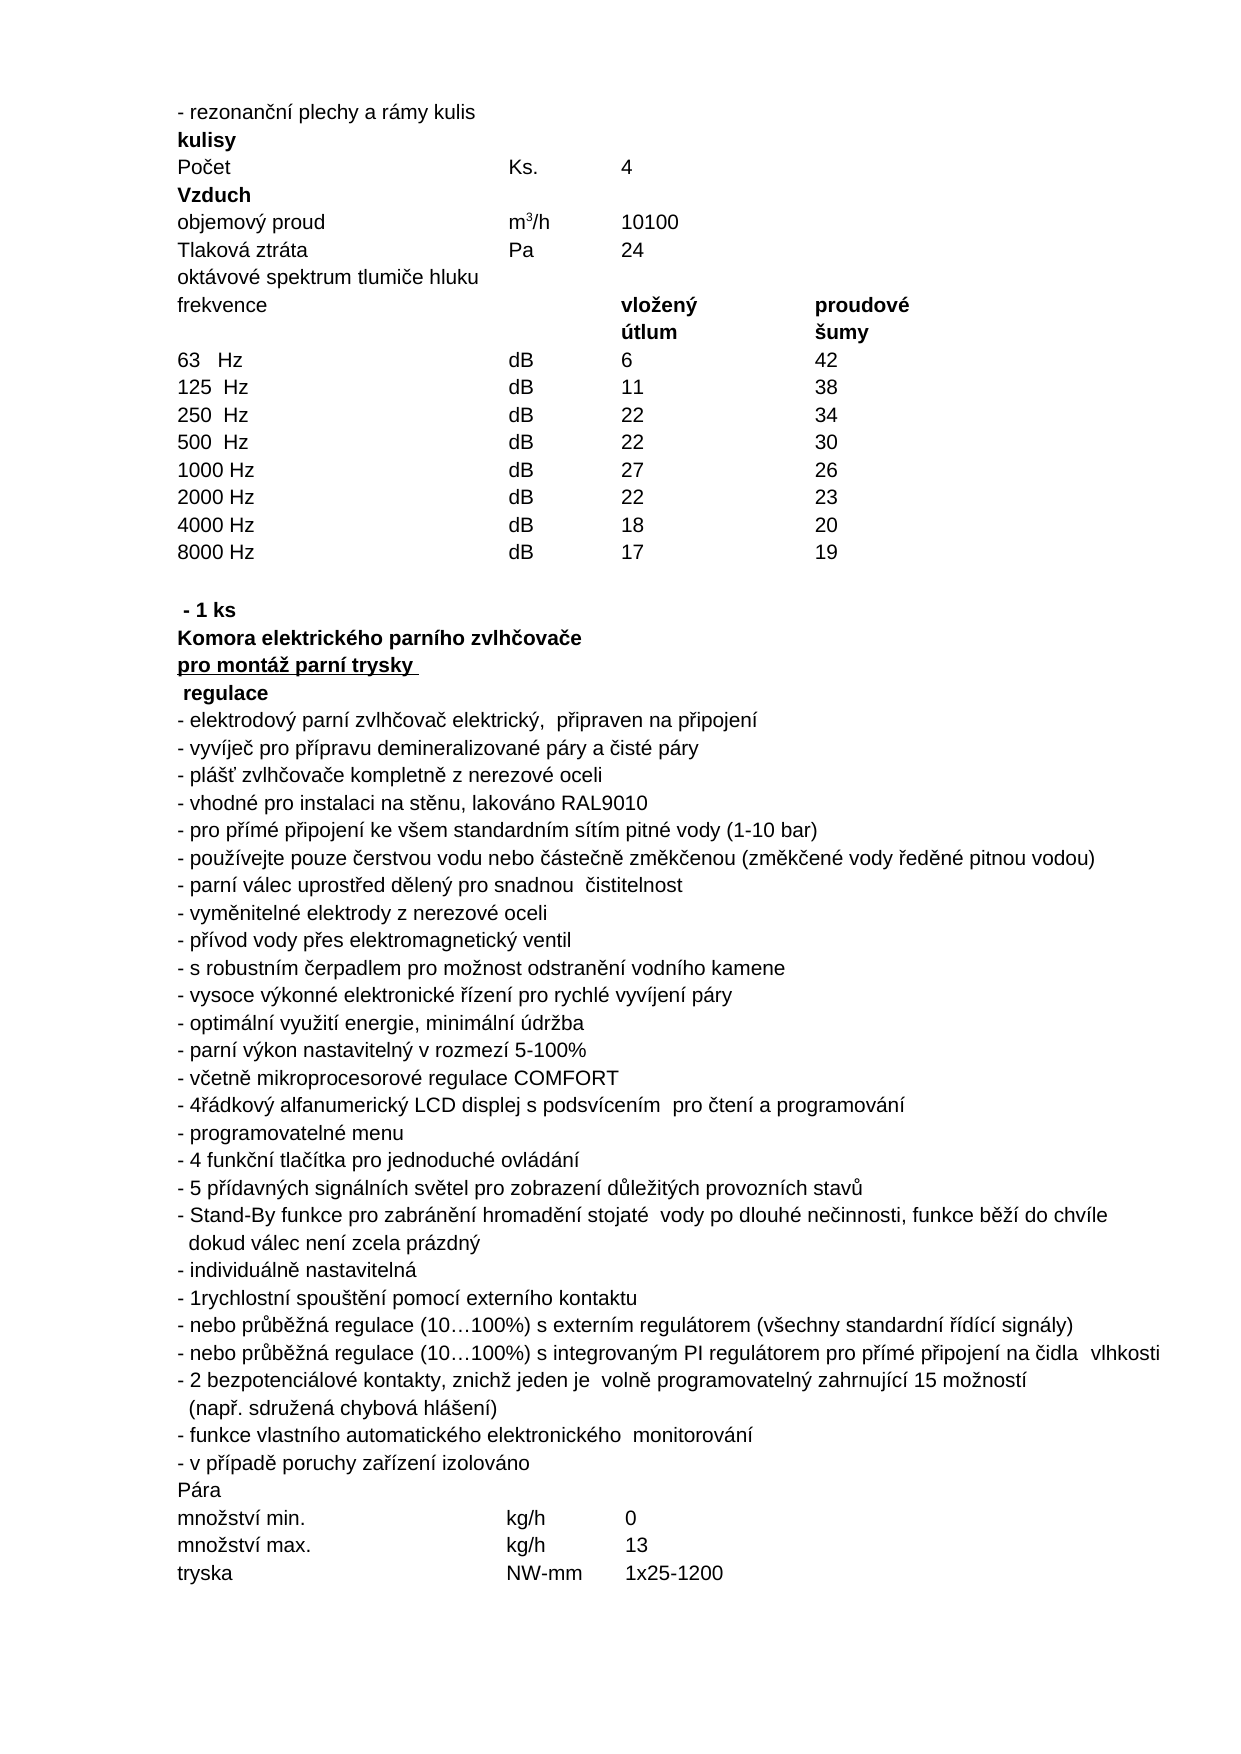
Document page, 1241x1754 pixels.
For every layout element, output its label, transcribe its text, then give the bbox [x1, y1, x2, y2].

text - Stand-By funkce pro zabránění hromadění stojaté vody po dlouhé nečinnosti, funkce běží do chvíle [177, 1203, 1182, 1227]
text 8000 Hz dB 17 19 [177, 540, 1182, 564]
text - vysoce výkonné elektronické řízení pro rychlé vyvíjení páry [177, 983, 1182, 1007]
text - 1 ks [177, 598, 1182, 622]
text - parní válec uprostřed dělený pro snadnou čistitelnost [177, 873, 1182, 897]
text - parní výkon nastavitelný v rozmezí 5-100% [177, 1038, 1182, 1062]
text útlum šumy [177, 320, 1182, 344]
text 500 Hz dB 22 30 [177, 430, 1182, 454]
text 2000 Hz dB 22 23 [177, 485, 1182, 509]
text - 1rychlostní spouštění pomocí externího kontaktu [177, 1285, 1182, 1309]
text dokud válec není zcela prázdný [177, 1230, 1182, 1254]
text - s robustním čerpadlem pro možnost odstranění vodního kamene [177, 955, 1182, 979]
text 4000 Hz dB 18 20 [177, 513, 1182, 537]
text - 5 přídavných signálních světel pro zobrazení důležitých provozních stavů [177, 1175, 1182, 1199]
text - nebo průběžná regulace (10…100%) s integrovaným PI regulátorem pro přímé připojení na čidla vlhkosti [177, 1340, 1182, 1364]
text - elektrodový parní zvlhčovač elektrický, připraven na připojení [177, 708, 1182, 732]
text - 4řádkový alfanumerický LCD displej s podsvícením pro čtení a programování [177, 1093, 1182, 1117]
text - programovatelné menu [177, 1120, 1182, 1144]
text - plášť zvlhčovače kompletně z nerezové oceli [177, 763, 1182, 787]
text frekvence vložený proudové [177, 293, 1182, 317]
text - 2 bezpotenciálové kontakty, znichž jeden je volně programovatelný zahrnující 15 možností [177, 1368, 1182, 1392]
text Komora elektrického parního zvlhčovače [177, 625, 1182, 649]
text - optimální využití energie, minimální údržba [177, 1010, 1182, 1034]
text množství min. kg/h 0 [177, 1505, 1182, 1529]
text Pára [177, 1478, 1182, 1502]
text - včetně mikroprocesorové regulace COMFORT [177, 1065, 1182, 1089]
text regulace [177, 680, 1182, 704]
text - nebo průběžná regulace (10…100%) s externím regulátorem (všechny standardní řídící signály) [177, 1313, 1182, 1337]
text - přívod vody přes elektromagnetický ventil [177, 928, 1182, 952]
text 125 Hz dB 11 38 [177, 375, 1182, 399]
text Počet Ks. 4 [177, 155, 1182, 179]
text pro montáž parní trysky [177, 653, 1182, 677]
text - vyměnitelné elektrody z nerezové oceli [177, 900, 1182, 924]
text - funkce vlastního automatického elektronického monitorování [177, 1423, 1182, 1447]
text - používejte pouze čerstvou vodu nebo částečně změkčenou (změkčené vody ředěné pitnou vodou) [177, 845, 1182, 869]
text kulisy [177, 128, 1182, 152]
text Vzduch [177, 183, 1182, 207]
text tryska NW-mm 1x25-1200 [177, 1560, 1182, 1584]
text - v případě poruchy zařízení izolováno [177, 1450, 1182, 1474]
text 63 Hz dB 6 42 [177, 348, 1182, 372]
text - pro přímé připojení ke všem standardním sítím pitné vody (1-10 bar) [177, 818, 1182, 842]
text - 4 funkční tlačítka pro jednoduché ovládání [177, 1148, 1182, 1172]
text objemový proud m3/h 10100 [177, 210, 1182, 234]
text - individuálně nastavitelná [177, 1258, 1182, 1282]
text - rezonanční plechy a rámy kulis [177, 100, 1182, 124]
text 1000 Hz dB 27 26 [177, 458, 1182, 482]
text 250 Hz dB 22 34 [177, 403, 1182, 427]
text oktávové spektrum tlumiče hluku [177, 265, 1182, 289]
text - vhodné pro instalaci na stěnu, lakováno RAL9010 [177, 790, 1182, 814]
text Tlaková ztráta Pa 24 [177, 238, 1182, 262]
text - vyvíječ pro přípravu demineralizované páry a čisté páry [177, 735, 1182, 759]
text (např. sdružená chybová hlášení) [177, 1395, 1182, 1419]
text množství max. kg/h 13 [177, 1533, 1182, 1557]
